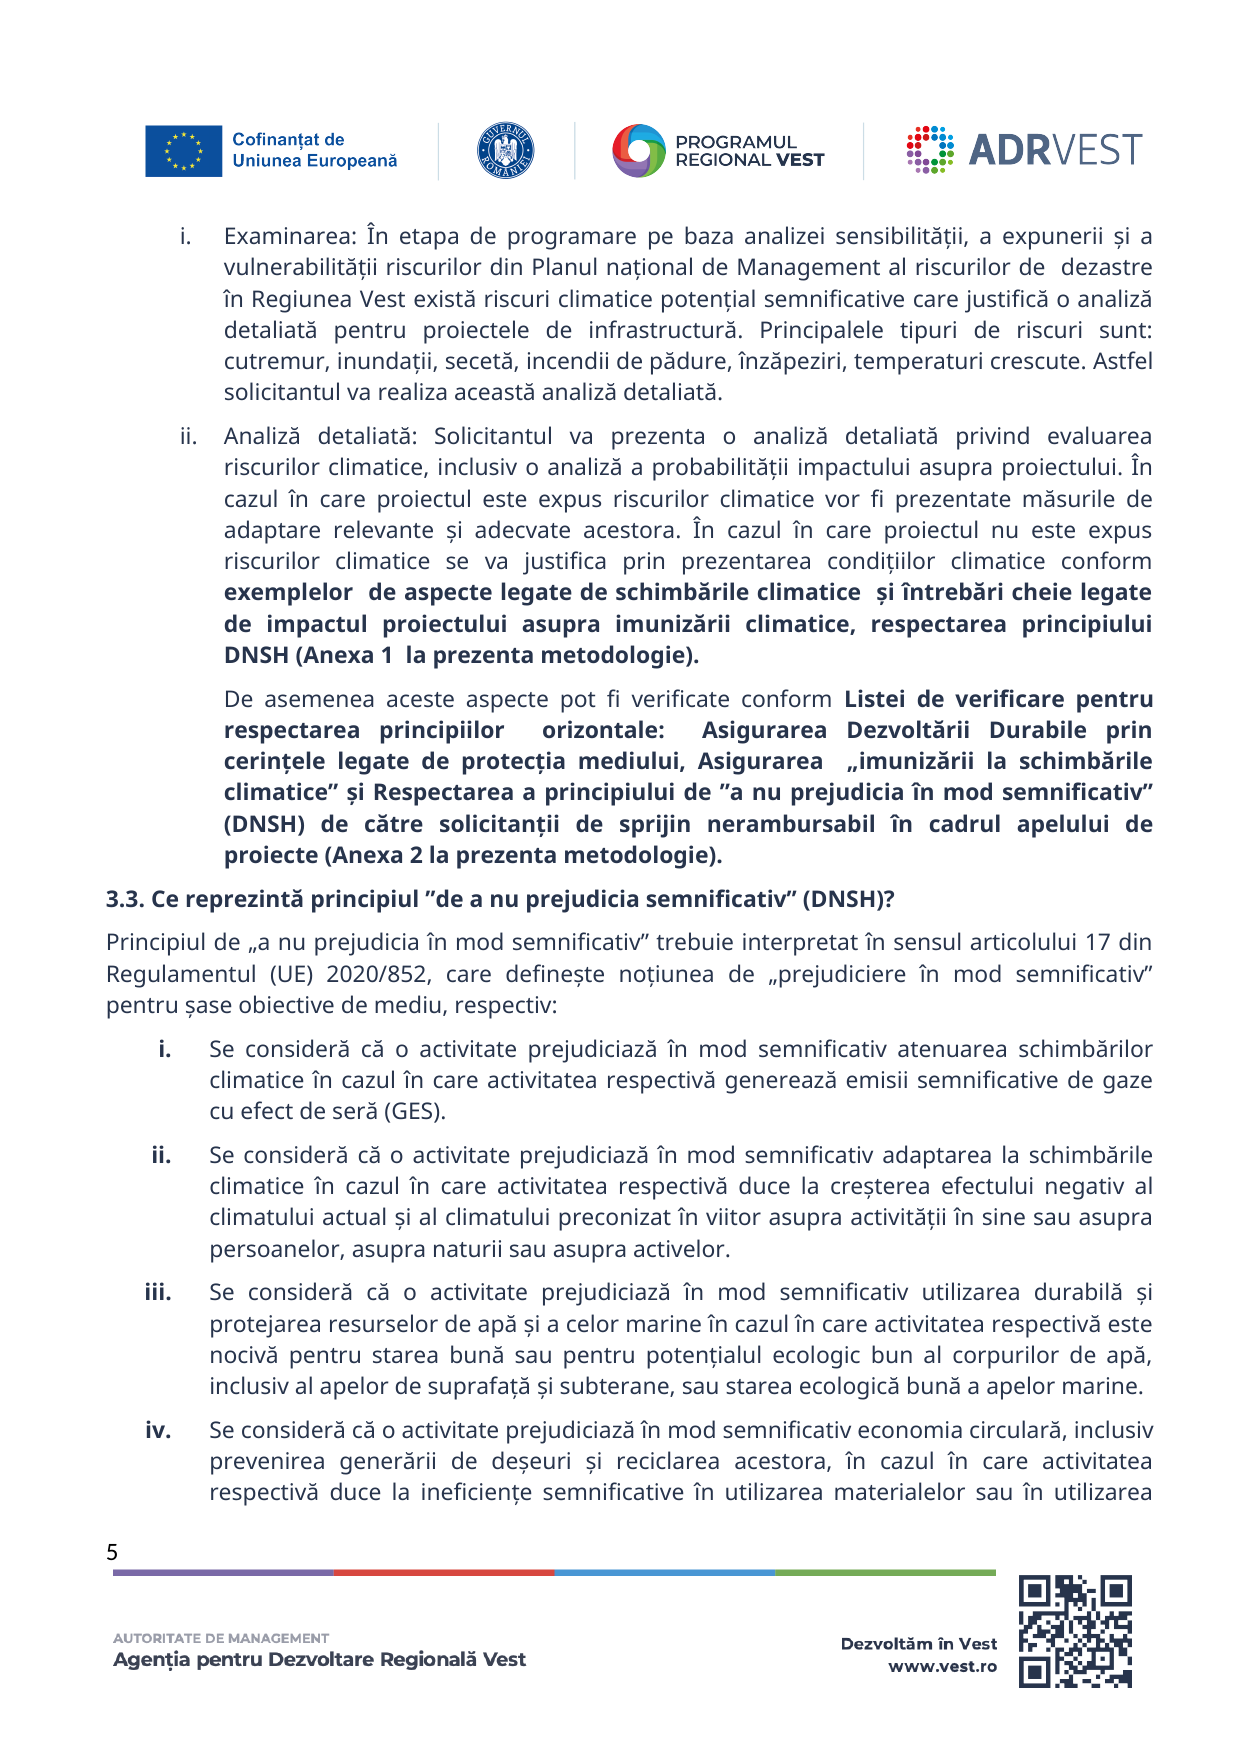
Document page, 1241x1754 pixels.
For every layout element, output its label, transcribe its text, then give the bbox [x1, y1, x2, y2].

list Examinarea: În etapa de programare pe baza analizei sensibilității, a expunerii și a vulnerabilității riscurilor din Planul național de Management al riscurilor de dezastre în Regiunea Vest există riscuri climatice potențial semnificative care justifică o analiză detaliată pentru proiectele de infrastructură. Principalele tipuri de riscuri sunt: cutremur, inundații, secetă, incendii de pădure, înzăpeziri, temperaturi crescute. Astfel solicitantul va realiza această analiză detaliată. [179, 220, 1154, 407]
list Analiză detaliată: Solicitantul va prezenta o analiză detaliată privind evaluarea riscurilor climatice, inclusiv o analiză a probabilității impactului asupra proiectului. În cazul în care proiectul este expus riscurilor climatice vor fi prezentate măsurile de adaptare relevante și adecvate acestora. În cazul în care proiectul nu este expus riscurilor climatice se va justifica prin prezentarea condițiilor climatice conform exemplelor de aspecte legate de schimbările climatice și întrebări cheie legate de impactul proiectului asupra imunizării climatice, respectarea principiului DNSH (Anexa 1 la prezenta metodologie). [179, 420, 1154, 670]
picture [105, 104, 1182, 198]
text 3.3. Ce reprezintă principiul ”de a nu prejudicia semnificativ” (DNSH)? [106, 882, 1154, 914]
text Principiul de „a nu prejudicia în mod semnificativ” trebuie interpretat în sensul articolului 17 din Regulamentul (UE) 2020/852, care definește noțiunea de „prejudiciere în mod semnificativ” pentru șase obiective de mediu, respectiv: [106, 926, 1154, 1020]
list Se consideră că o activitate prejudiciază în mod semnificativ utilizarea durabilă și protejarea resurselor de apă și a celor marine în cazul în care activitatea respectivă este nocivă pentru starea bună sau pentru potențialul ecologic bun al corpurilor de apă, inclusiv al apelor de suprafață și subterane, sau starea ecologică bună a apelor marine. [172, 1276, 1154, 1401]
list De asemenea aceste aspecte pot fi verificate conform Listei de verificare pentru respectarea principiilor orizontale: Asigurarea Dezvoltării Durabile prin cerințele legate de protecția mediului, Asigurarea „imunizării la schimbările climatice” și Respectarea a principiului de ”a nu prejudicia în mod semnificativ” (DNSH) de către solicitanții de sprijin nerambursabil în cadrul apelului de proiecte (Anexa 2 la prezenta metodologie). [224, 682, 1154, 870]
picture [105, 1566, 1141, 1697]
list Se consideră că o activitate prejudiciază în mod semnificativ adaptarea la schimbările climatice în cazul în care activitatea respectivă duce la creșterea efectului negativ al climatului actual și al climatului preconizat în viitor asupra activității în sine sau asupra persoanelor, asupra naturii sau asupra activelor. [172, 1139, 1154, 1264]
list Se consideră că o activitate prejudiciază în mod semnificativ atenuarea schimbărilor climatice în cazul în care activitatea respectivă generează emisii semnificative de gaze cu efect de seră (GES). [172, 1032, 1154, 1126]
